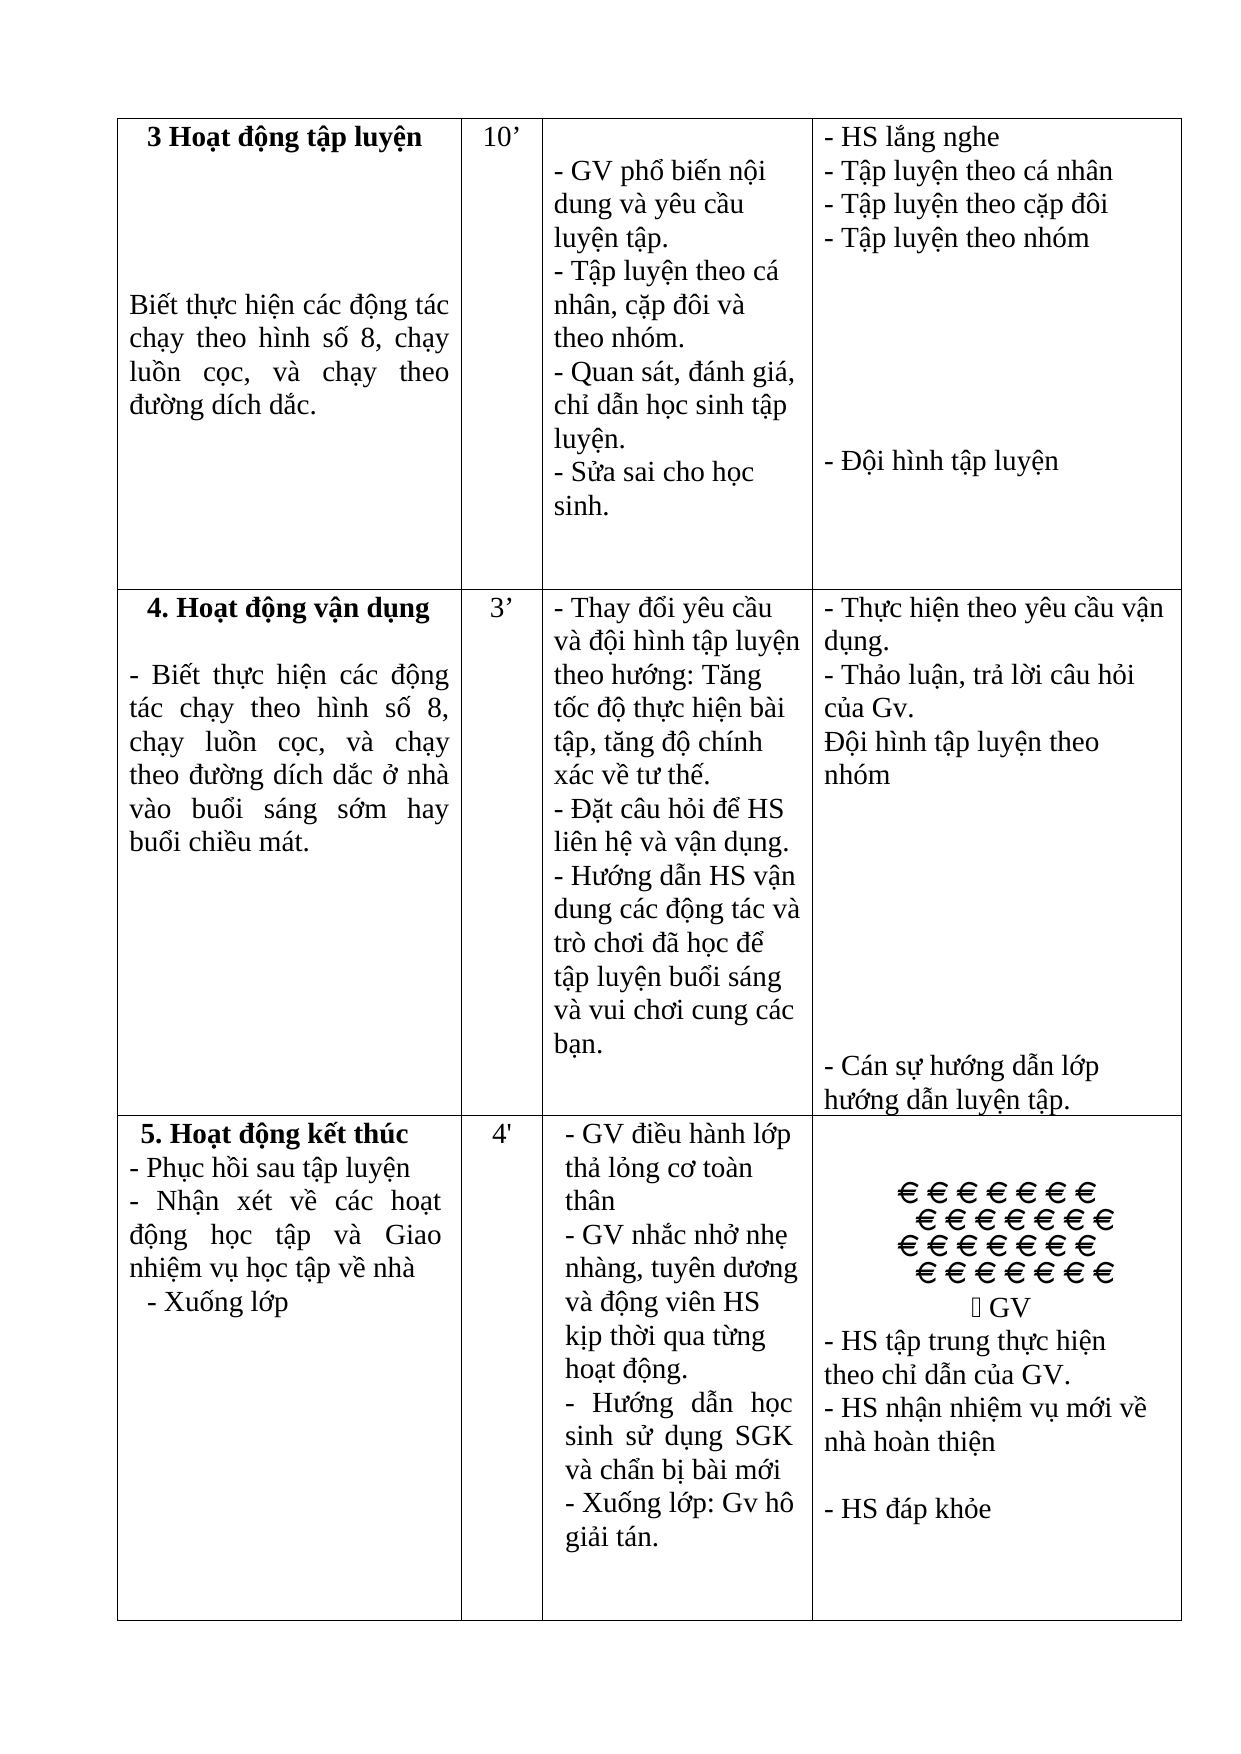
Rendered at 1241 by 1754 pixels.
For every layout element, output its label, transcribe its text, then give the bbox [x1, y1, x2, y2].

table_cell - GV phổ biến nội dung và yêu cầu luyện tập. - Tập luyện theo cá nhân, cặp đôi và theo nhóm. - Quan sát, đánh giá, chỉ dẫn học sinh tập luyện. - Sửa sai cho học sinh. [543, 119, 812, 589]
table_cell - GV điều hành lớp thả lỏng cơ toàn thân - GV nhắc nhở nhẹ nhàng, tuyên dương và động viên HS kịp thời qua từng hoạt động. - Hướng dẫn học sinh sử dụng SGK và chẩn bị bài mới - Xuống lớp: Gv hô giải tán. [543, 1116, 812, 1619]
table_cell 4' [462, 1116, 542, 1619]
table_cell - Thực hiện theo yêu cầu vận dụng. - Thảo luận, trả lời câu hỏi của Gv. Đội hình tập luyện theo nhóm              - Cán sự hướng dẫn lớp hướng dẫn luyện tập. [813, 590, 1181, 1115]
table_cell 3 Hoạt động tập luyện Biết thực hiện các động tác chạy theo hình số 8, chạy luồn cọc, và chạy theo đường dích dắc. [118, 119, 461, 589]
table_cell 10’ [462, 119, 542, 589]
table_cell 5. Hoạt động kết thúc - Phục hồi sau tập luyện - Nhận xét về các hoạt động học tập và Giao nhiệm vụ học tập về nhà - Xuống lớp [118, 1116, 461, 1619]
table_cell - Thay đổi yêu cầu và đội hình tập luyện theo hướng: Tăng tốc độ thực hiện bài tập, tăng độ chính xác về tư thế. - Đặt câu hỏi để HS liên hệ và vận dụng. - Hướng dẫn HS vận dung các động tác và trò chơi đã học để tập luyện buổi sáng và vui chơi cung các bạn. [543, 590, 812, 1115]
table_cell GV - HS tập trung thực hiện theo chỉ dẫn của GV. - HS nhận nhiệm vụ mới về nhà hoàn thiện - HS đáp khỏe [813, 1116, 1181, 1619]
table_cell 4. Hoạt động vận dụng - Biết thực hiện các động tác chạy theo hình số 8, chạy luồn cọc, và chạy theo đường dích dắc ở nhà vào buổi sáng sớm hay buổi chiều mát. [118, 590, 461, 1115]
table_cell - HS lắng nghe - Tập luyện theo cá nhân - Tập luyện theo cặp đôi - Tập luyện theo nhóm              - Đội hình tập luyện [813, 119, 1181, 589]
table_cell 3’ [462, 590, 542, 1115]
